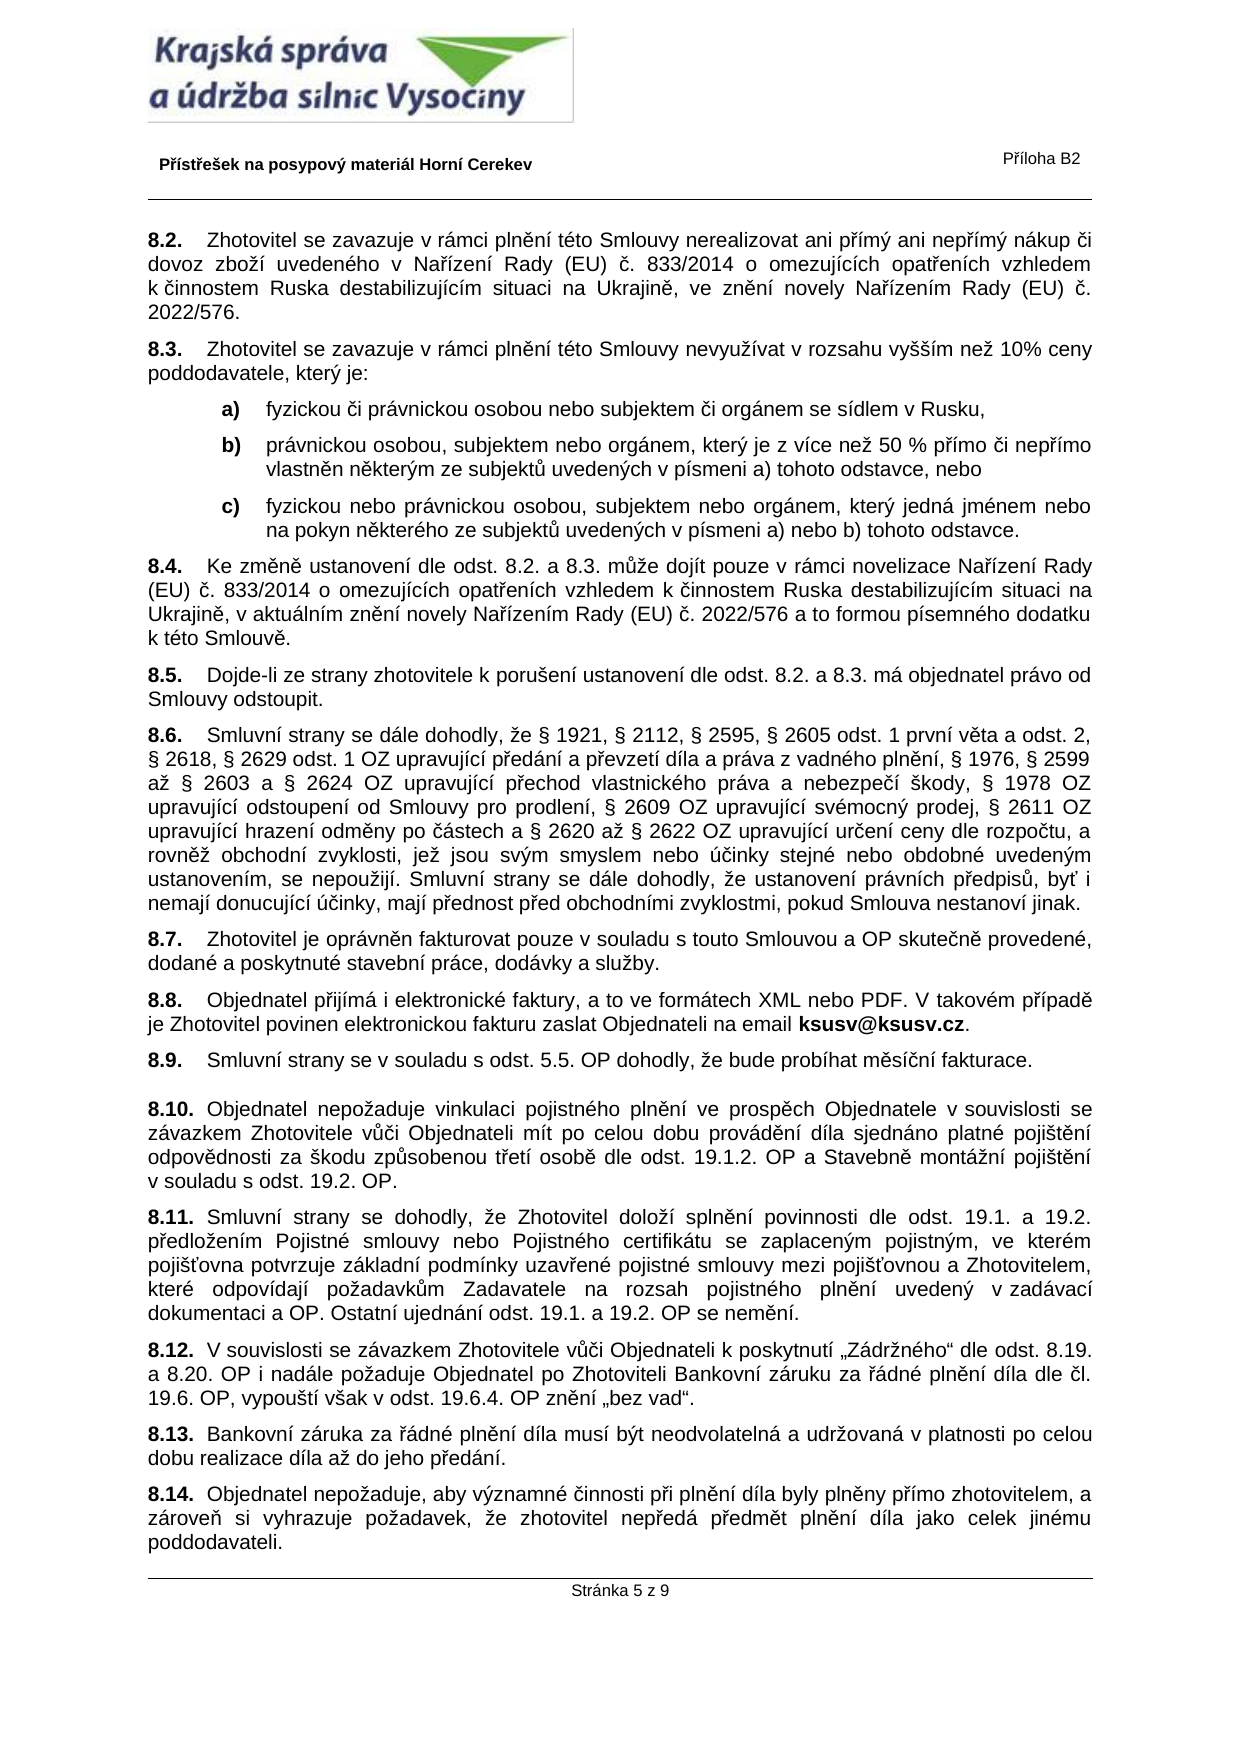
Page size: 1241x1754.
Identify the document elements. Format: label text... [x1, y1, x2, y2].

list Smluvní strany se dohodly, že Zhotovitel doloží splnění povinnosti dle odst. 19.1. a 19.2. předložením Pojistné smlouvy nebo Pojistného certifikátu se zaplaceným pojistným, ve kterém pojišťovna potvrzuje základní podmínky uzavřené pojistné smlouvy mezi pojišťovnou a Zhotovitelem, které odpovídají požadavkům Zadavatele na rozsah pojistného plnění uvedený v zadávací dokumentaci a OP. Ostatní ujednání odst. 19.1. a 19.2. OP se nemění. [148, 1205, 1093, 1325]
list Smluvní strany se dále dohodly, že § 1921, § 2112, § 2595, § 2605 odst. 1 první věta a odst. 2, § 2618, § 2629 odst. 1 OZ upravující předání a převzetí díla a práva z vadného plnění, § 1976, § 2599 až § 2603 a § 2624 OZ upravující přechod vlastnického práva a nebezpečí škody, § 1978 OZ upravující odstoupení od Smlouvy pro prodlení, § 2609 OZ upravující svémocný prodej, § 2611 OZ upravující hrazení odměny po částech a § 2620 až § 2622 OZ upravující určení ceny dle rozpočtu, a rovněž obchodní zvyklosti, jež jsou svým smyslem nebo účinky stejné nebo obdobné uvedeným ustanovením, se nepoužijí. Smluvní strany se dále dohodly, že ustanovení právních předpisů, byť i nemají donucující účinky, mají přednost před obchodními zvyklostmi, pokud Smlouva nestanoví jinak. [148, 723, 1093, 914]
list Dojde-li ze strany zhotovitele k porušení ustanovení dle odst. 8.2. a 8.3. má objednatel právo od Smlouvy odstoupit. [148, 662, 1093, 710]
list Objednatel nepožaduje vinkulaci pojistného plnění ve prospěch Objednatele v souvislosti se závazkem Zhotovitele vůči Objednateli mít po celou dobu provádění díla sjednáno platné pojištění odpovědnosti za škodu způsobenou třetí osobě dle odst. 19.1.2. OP a Stavebně montážní pojištění v souladu s odst. 19.2. OP. [148, 1097, 1093, 1193]
list Objednatel nepožaduje, aby významné činnosti při plnění díla byly plněny přímo zhotovitelem, a zároveň si vyhrazuje požadavek, že zhotovitel nepředá předmět plnění díla jako celek jinému poddodavateli. [148, 1482, 1093, 1554]
list fyzickou nebo právnickou osobou, subjektem nebo orgánem, který jedná jménem nebo na pokyn některého ze subjektů uvedených v písmeni a) nebo b) tohoto odstavce. [221, 494, 1093, 542]
list Bankovní záruka za řádné plnění díla musí být neodvolatelná a udržovaná v platnosti po celou dobu realizace díla až do jeho předání. [148, 1422, 1093, 1470]
list Objednatel přijímá i elektronické faktury, a to ve formátech XML nebo PDF. V takovém případě je Zhotovitel povinen elektronickou fakturu zaslat Objednateli na email ksusv@ksusv.cz. [148, 987, 1093, 1035]
list právnickou osobou, subjektem nebo orgánem, který je z více než 50 % přímo či nepřímo vlastněn některým ze subjektů uvedených v písmeni a) tohoto odstavce, nebo [221, 433, 1093, 481]
list fyzickou či právnickou osobou nebo subjektem či orgánem se sídlem v Rusku, [221, 397, 1093, 421]
list Zhotovitel se zavazuje v rámci plnění této Smlouvy nevyužívat v rozsahu vyšším než 10% ceny poddodavatele, který je: [148, 336, 1093, 384]
list Zhotovitel se zavazuje v rámci plnění této Smlouvy nerealizovat ani přímý ani nepřímý nákup či dovoz zboží uvedeného v Nařízení Rady (EU) č. 833/2014 o omezujících opatřeních vzhledem k činnostem Ruska destabilizujícím situaci na Ukrajině, ve znění novely Nařízením Rady (EU) č. 2022/576. [148, 228, 1093, 324]
list V souvislosti se závazkem Zhotovitele vůči Objednateli k poskytnutí „Zádržného“ dle odst. 8.19. a 8.20. OP i nadále požaduje Objednatel po Zhotoviteli Bankovní záruku za řádné plnění díla dle čl. 19.6. OP, vypouští však v odst. 19.6.4. OP znění „bez vad“. [148, 1337, 1093, 1409]
list Smluvní strany se v souladu s odst. 5.5. OP dohodly, že bude probíhat měsíční fakturace. [148, 1048, 1093, 1072]
picture [147, 28, 574, 124]
list Ke změně ustanovení dle odst. 8.2. a 8.3. může dojít pouze v rámci novelizace Nařízení Rady (EU) č. 833/2014 o omezujících opatřeních vzhledem k činnostem Ruska destabilizujícím situaci na Ukrajině, v aktuálním znění novely Nařízením Rady (EU) č. 2022/576 a to formou písemného dodatku k této Smlouvě. [148, 554, 1093, 650]
list Zhotovitel je oprávněn fakturovat pouze v souladu s touto Smlouvou a OP skutečně provedené, dodané a poskytnuté stavební práce, dodávky a služby. [148, 927, 1093, 975]
